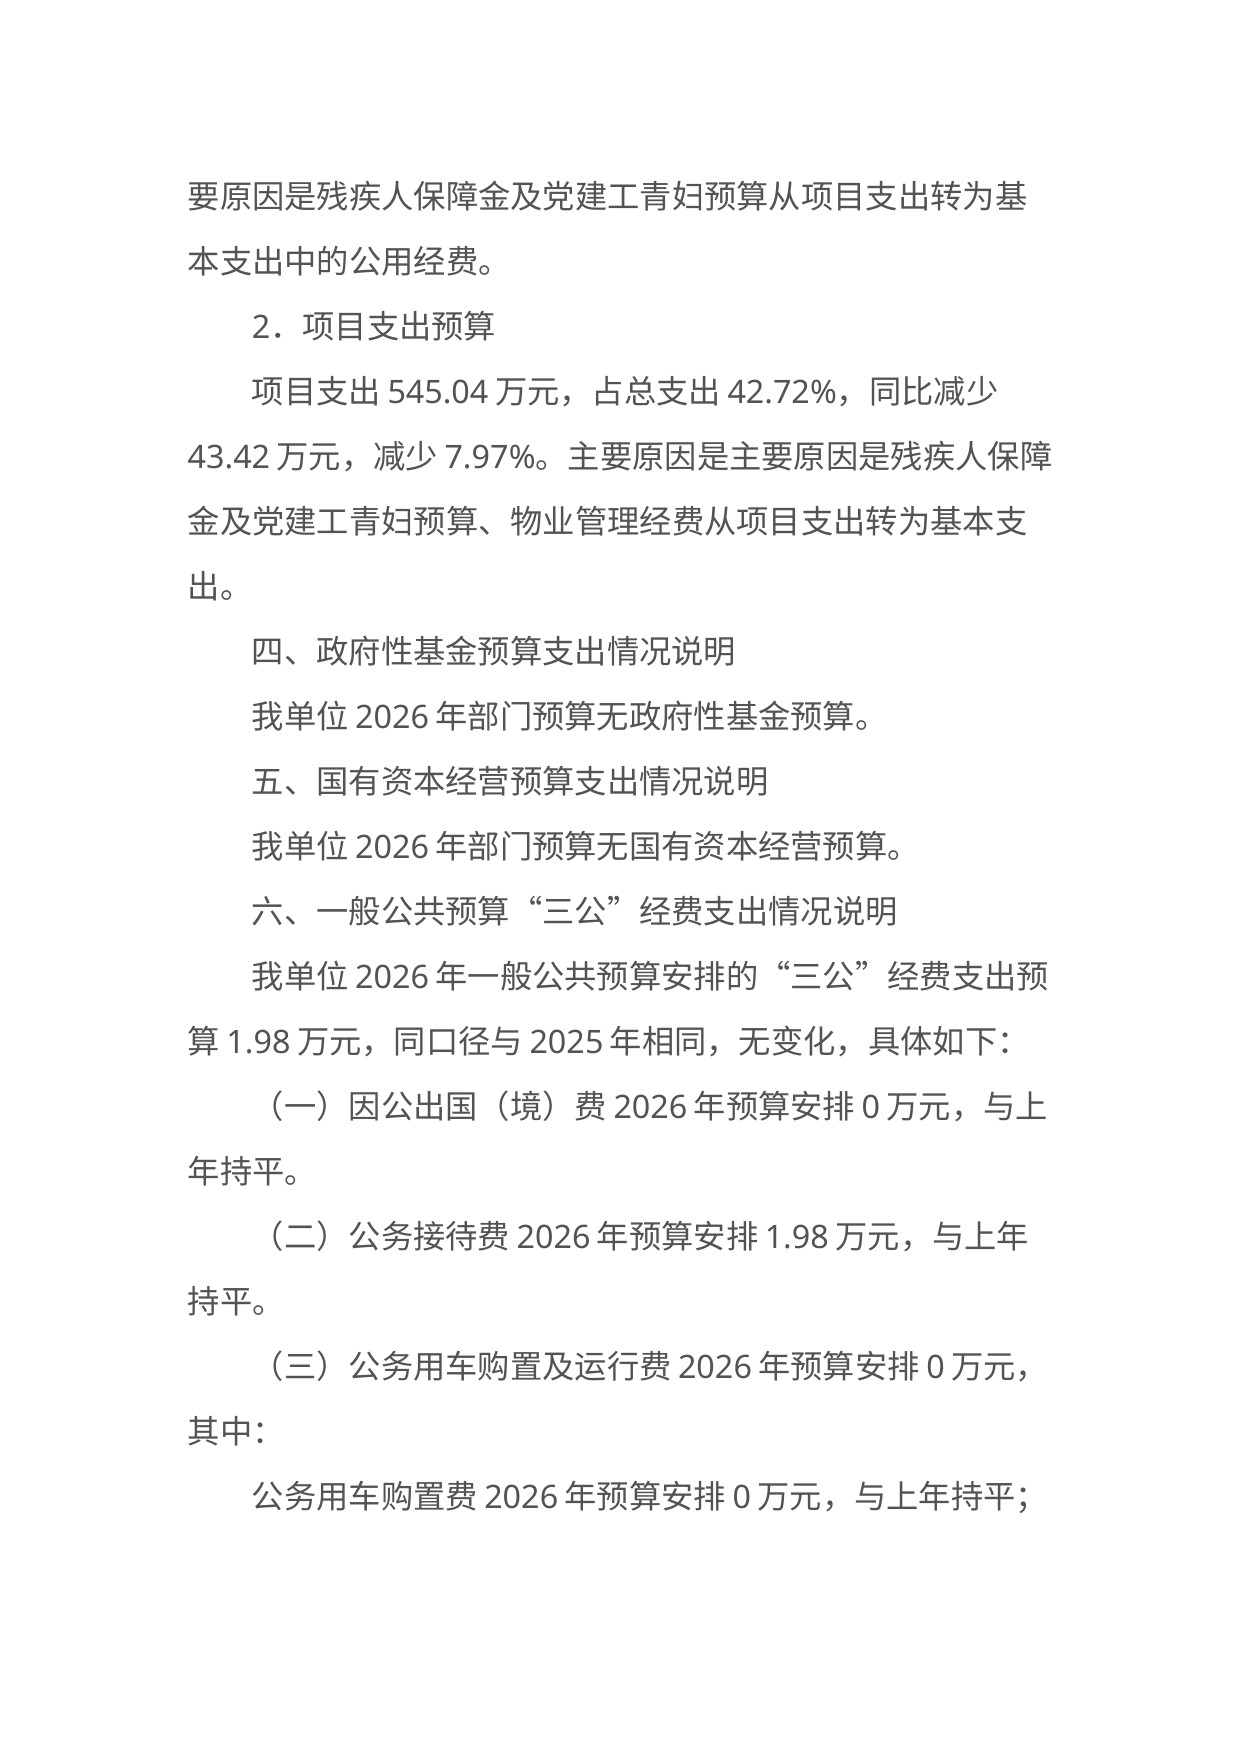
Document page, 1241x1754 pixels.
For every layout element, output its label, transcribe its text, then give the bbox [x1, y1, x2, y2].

text （二）公务接待费2026年预算安排1.98万元，与上年持平。 [187, 1202, 1053, 1332]
text 五、国有资本经营预算支出情况说明 [187, 747, 1053, 812]
text 四、政府性基金预算支出情况说明 [187, 617, 1053, 682]
text 公务用车购置费2026年预算安排0万元，与上年持平； [187, 1462, 1053, 1527]
text 2．项目支出预算 [187, 292, 1053, 357]
text （三）公务用车购置及运行费2026年预算安排0万元，其中： [187, 1332, 1053, 1462]
text 我单位2026年部门预算无政府性基金预算。 [187, 682, 1053, 747]
text 项目支出545.04万元，占总支出42.72%，同比减少43.42万元，减少7.97%。主要原因是主要原因是残疾人保障金及党建工青妇预算、物业管理经费从项目支出转为基本支出。 [187, 357, 1053, 617]
text 六、一般公共预算“三公”经费支出情况说明 [187, 877, 1053, 942]
text 我单位2026年一般公共预算安排的“三公”经费支出预算1.98万元，同口径与2025年相同，无变化，具体如下： [187, 942, 1053, 1072]
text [187, 162, 1053, 292]
text （一）因公出国（境）费2026年预算安排0万元，与上年持平。 [187, 1072, 1053, 1202]
text 我单位2026年部门预算无国有资本经营预算。 [187, 812, 1053, 877]
